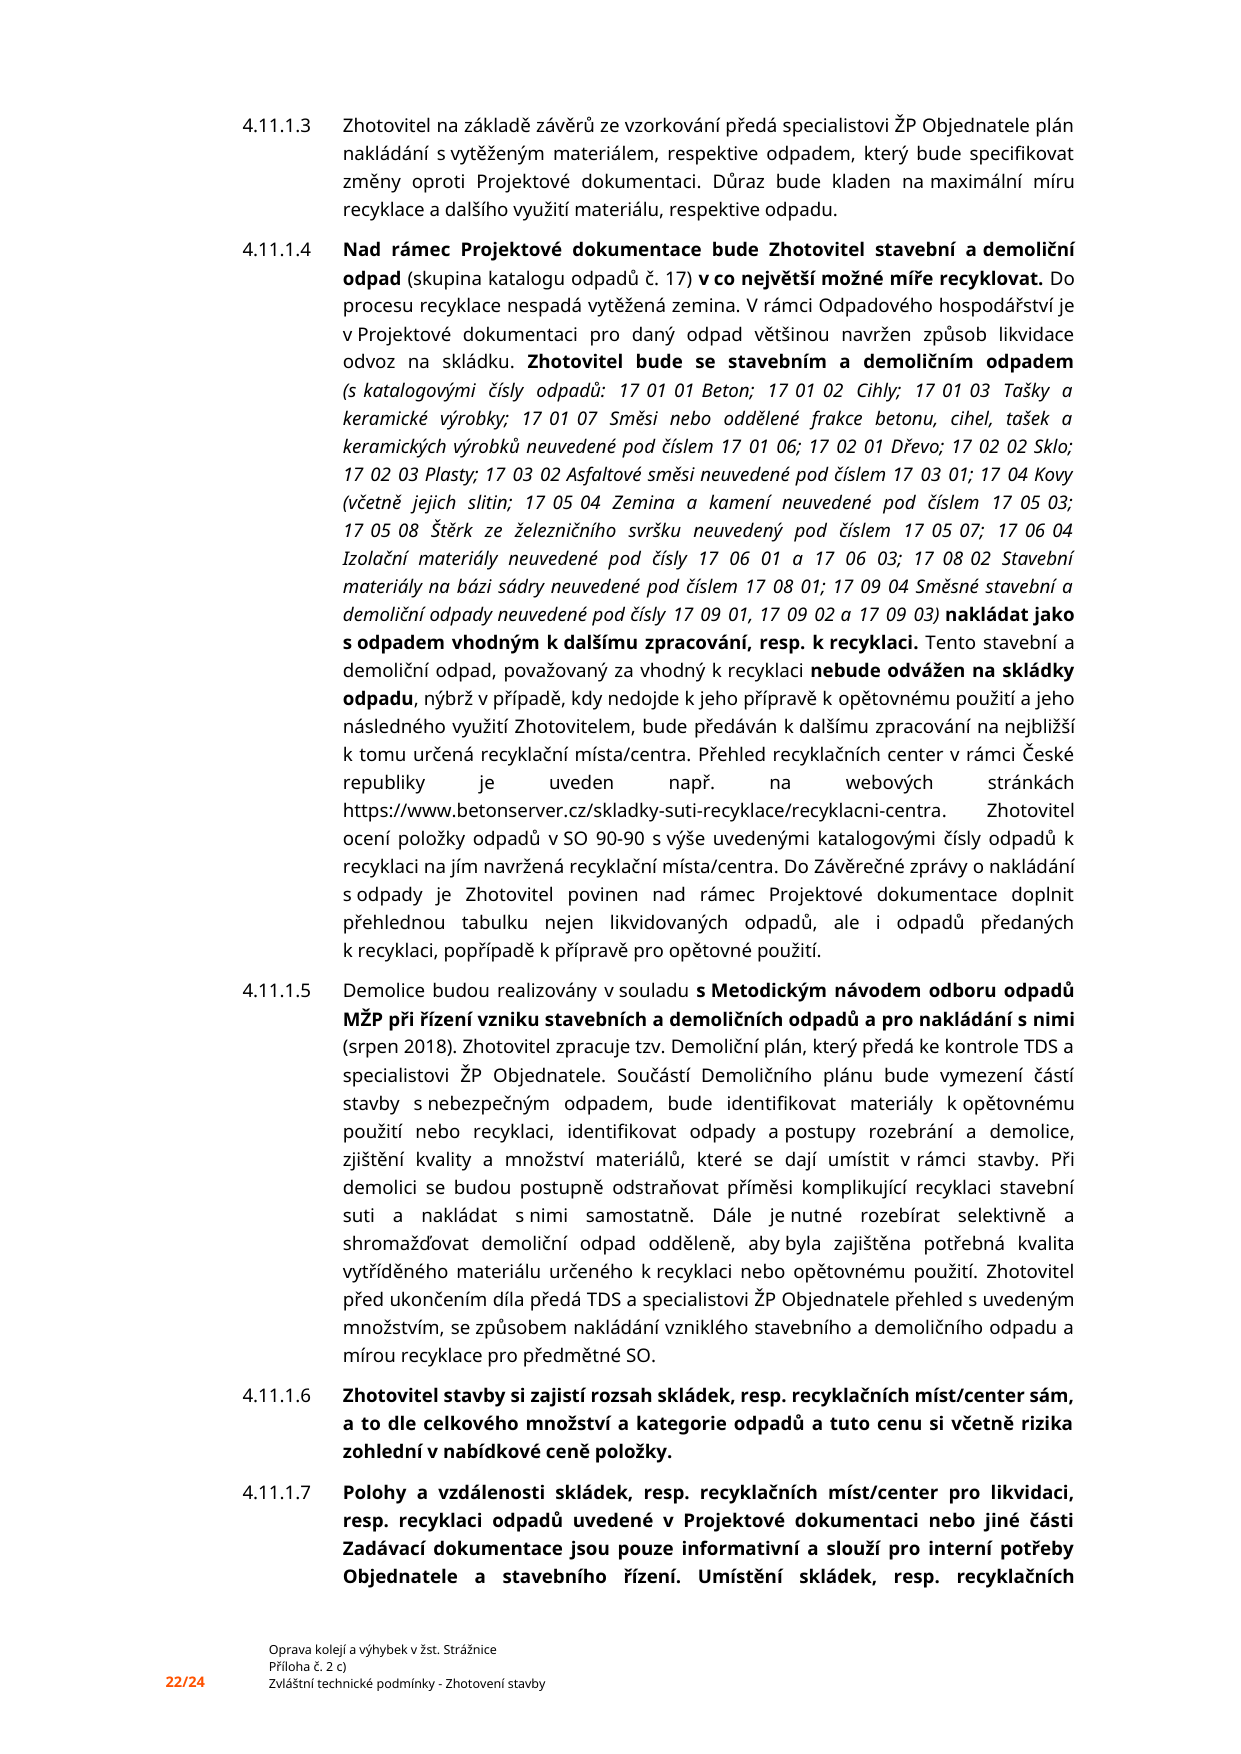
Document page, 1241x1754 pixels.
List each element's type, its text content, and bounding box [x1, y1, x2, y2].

text Demolice budou realizovány v souladu s Metodickým návodem odboru odpadů MŽP při řízení vzniku stavebních a demoličních odpadů a pro nakládání s nimi (srpen 2018). Zhotovitel zpracuje tzv. Demoliční plán, který předá ke kontrole TDS a specialistovi ŽP Objednatele. Součástí Demoličního plánu bude vymezení částí stavby s nebezpečným odpadem, bude identifikovat materiály k opětovnému použití nebo recyklaci, identifikovat odpady a postupy rozebrání a demolice, zjištění kvality a množství materiálů, které se dají umístit v rámci stavby. Při demolici se budou postupně odstraňovat příměsi komplikující recyklaci stavební suti a nakládat s nimi samostatně. Dále je nutné rozebírat selektivně a shromažďovat demoliční odpad odděleně, aby byla zajištěna potřebná kvalita vytříděného materiálu určeného k recyklaci nebo opětovnému použití. Zhotovitel před ukončením díla předá TDS a specialistovi ŽP Objednatele přehled s uvedeným množstvím, se způsobem nakládání vzniklého stavebního a demoličního odpadu a mírou recyklace pro předmětné SO. [242, 978, 1075, 1368]
text Zhotovitel na základě závěrů ze vzorkování předá specialistovi ŽP Objednatele plán nakládání s vytěženým materiálem, respektive odpadem, který bude specifikovat změny oproti Projektové dokumentaci. Důraz bude kladen na maximální míru recyklace a dalšího využití materiálu, respektive odpadu. [242, 112, 1075, 222]
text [242, 1479, 1075, 1589]
text Zhotovitel stavby si zajistí rozsah skládek, resp. recyklačních míst/center sám, a to dle celkového množství a kategorie odpadů a tuto cenu si včetně rizika zohlední v nabídkové ceně položky. [242, 1383, 1075, 1464]
text Nad rámec Projektové dokumentace bude Zhotovitel stavební a demoliční odpad (skupina katalogu odpadů č. 17) v co největší možné míře recyklovat. Do procesu recyklace nespadá vytěžená zemina. V rámci Odpadového hospodářství je v Projektové dokumentaci pro daný odpad většinou navržen způsob likvidace odvoz na skládku. Zhotovitel bude se stavebním a demoličním odpadem (s katalogovými čísly odpadů: 17 01 01 Beton; 17 01 02 Cihly; 17 01 03 Tašky a keramické výrobky; 17 01 07 Směsi nebo oddělené frakce betonu, cihel, tašek a keramických výrobků neuvedené pod číslem 17 01 06; 17 02 01 Dřevo; 17 02 02 Sklo; 17 02 03 Plasty; 17 03 02 Asfaltové směsi neuvedené pod číslem 17 03 01; 17 04 Kovy (včetně jejich slitin; 17 05 04 Zemina a kamení neuvedené pod číslem 17 05 03; 17 05 08 Štěrk ze železničního svršku neuvedený pod číslem 17 05 07; 17 06 04 Izolační materiály neuvedené pod čísly 17 06 01 a 17 06 03; 17 08 02 Stavební materiály na bázi sádry neuvedené pod číslem 17 08 01; 17 09 04 Směsné stavební a demoliční odpady neuvedené pod čísly 17 09 01, 17 09 02 a 17 09 03) nakládat jako s odpadem vhodným k dalšímu zpracování, resp. k recyklaci. Tento stavební a demoliční odpad, považovaný za vhodný k recyklaci nebude odvážen na skládky odpadu, nýbrž v případě, kdy nedojde k jeho přípravě k opětovnému použití a jeho následného využití Zhotovitelem, bude předáván k dalšímu zpracování na nejbližší k tomu určená recyklační místa/centra. Přehled recyklačních center v rámci České republiky je uveden např. na webových stránkách https://www.betonserver.cz/skladky-suti-recyklace/recyklacni-centra. Zhotovitel ocení položky odpadů v SO 90-90 s výše uvedenými katalogovými čísly odpadů k recyklaci na jím navržená recyklační místa/centra. Do Závěrečné zprávy o nakládání s odpady je Zhotovitel povinen nad rámec Projektové dokumentace doplnit přehlednou tabulku nejen likvidovaných odpadů, ale i odpadů předaných k recyklaci, popřípadě k přípravě pro opětovné použití. [242, 237, 1075, 963]
